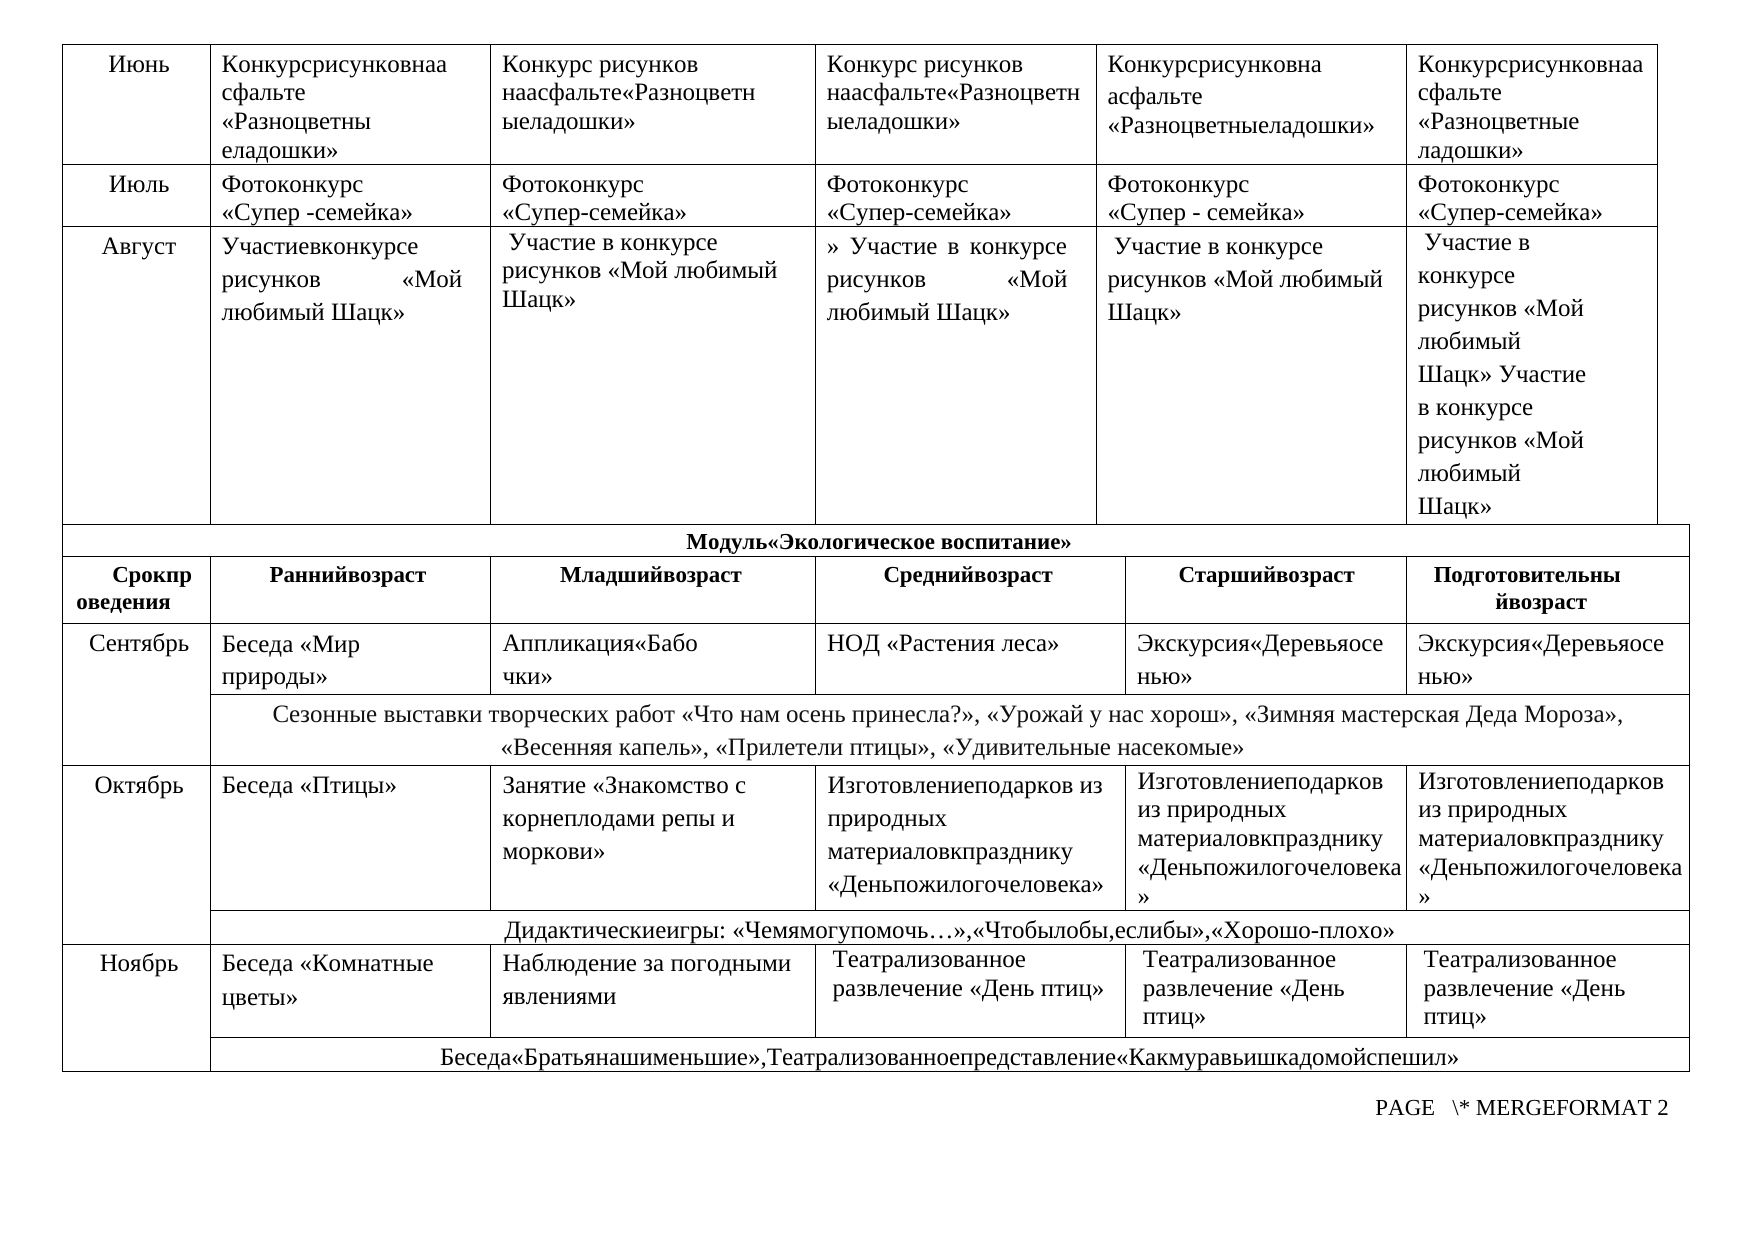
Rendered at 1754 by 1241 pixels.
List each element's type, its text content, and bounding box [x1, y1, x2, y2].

table_cell Октябрь [63, 766, 210, 943]
table_cell Конкурсрисунковнаасфальте «Разноцветныеладошки» [211, 45, 490, 164]
table_cell Беседа «Комнатные цветы» [211, 945, 490, 1037]
table_cell Беседа «Мир природы» [211, 624, 490, 694]
table_cell Фотоконкурс «Супер -семейка» [211, 165, 490, 226]
table_cell Модуль«Экологическое воспитание» [63, 525, 1689, 556]
table_cell Фотоконкурс «Супер-семейка» [816, 165, 1096, 226]
table_cell Дидактическиеигры: «Чемямогупомочь…»,«Чтобылобы,еслибы»,«Хорошо-плохо» [211, 911, 1689, 943]
table_cell Участие в конкурсе рисунков «Мой любимый Шацк» Участие в конкурсе рисунков «Мой любимый Шацк» [1407, 227, 1657, 524]
table_cell Изготовлениеподарков из природных материаловкпразднику «Деньпожилогочеловека» [816, 766, 1125, 909]
table_cell Занятие «Знакомство с корнеплодами репы и моркови» [491, 766, 815, 909]
table_cell Участие в конкурсе рисунков «Мой любимый Шацк» [491, 227, 815, 524]
table_cell Сезонные выставки творческих работ «Что нам осень принесла?», «Урожай у нас хорош», «Зимняя мастерская Деда Мороза», «Весенняя капель», «Прилетели птицы», «Удивительные насекомые» [211, 695, 1689, 765]
table_cell Сентябрь [63, 624, 210, 765]
table_cell Экскурсия«Деревьяосенью» [1407, 624, 1689, 694]
table_cell Срокпроведения [63, 557, 210, 623]
table_cell Среднийвозраст [816, 557, 1125, 623]
table_cell Младшийвозраст [491, 557, 815, 623]
table_cell Фотоконкурс «Супер-семейка» [491, 165, 815, 226]
table_cell Театрализованное развлечение «День птиц» [1407, 945, 1689, 1037]
table_cell Изготовлениеподарков из природных материаловкпразднику «Деньпожилогочеловека» [1407, 766, 1689, 909]
table_cell Участие в конкурсе рисунков «Мой любимый Шацк» [1097, 227, 1406, 524]
table_cell Фотоконкурс «Супер-семейка» [1407, 165, 1657, 226]
table_cell Участиевконкурсе рисунков «Мой любимый Шацк» [211, 227, 490, 524]
table_cell НОД «Растения леса» [816, 624, 1125, 694]
table_cell Изготовлениеподарков из природных материаловкпразднику «Деньпожилогочеловека» [1126, 766, 1406, 909]
table_cell Аппликация«Бабочки» [491, 624, 815, 694]
table_cell Июль [63, 165, 210, 226]
table_cell Август [63, 227, 210, 524]
table_cell Беседа «Птицы» [211, 766, 490, 909]
table_cell Экскурсия«Деревьяосенью» [1126, 624, 1406, 694]
table_cell Июнь [63, 45, 210, 164]
table_cell Раннийвозраст [211, 557, 490, 623]
table_cell Старшийвозраст [1126, 557, 1406, 623]
table_cell Конкурс рисунков наасфальте«Разноцветныеладошки» [816, 45, 1096, 164]
table_cell Наблюдение за погодными явлениями [491, 945, 815, 1037]
table_cell Конкурсрисунковнаасфальте «Разноцветныеладошки» [1407, 45, 1657, 164]
table_cell Беседа«Братьянашименьшие»,Театрализованноепредставление«Какмуравьишкадомойспешил» [211, 1038, 1689, 1071]
table_cell Ноябрь [63, 945, 210, 1071]
table_cell Конкурс рисунков наасфальте«Разноцветныеладошки» [491, 45, 815, 164]
table_cell Театрализованное развлечение «День птиц» [816, 945, 1125, 1037]
table_cell Театрализованное развлечение «День птиц» [1126, 945, 1406, 1037]
table_cell Фотоконкурс «Супер - семейка» [1097, 165, 1406, 226]
table_cell Подготовительныйвозраст [1407, 557, 1689, 623]
table_cell Конкурсрисунковна асфальте «Разноцветныеладошки» [1097, 45, 1406, 164]
table_cell » Участие в конкурсе рисунков «Мой любимый Шацк» [816, 227, 1096, 524]
